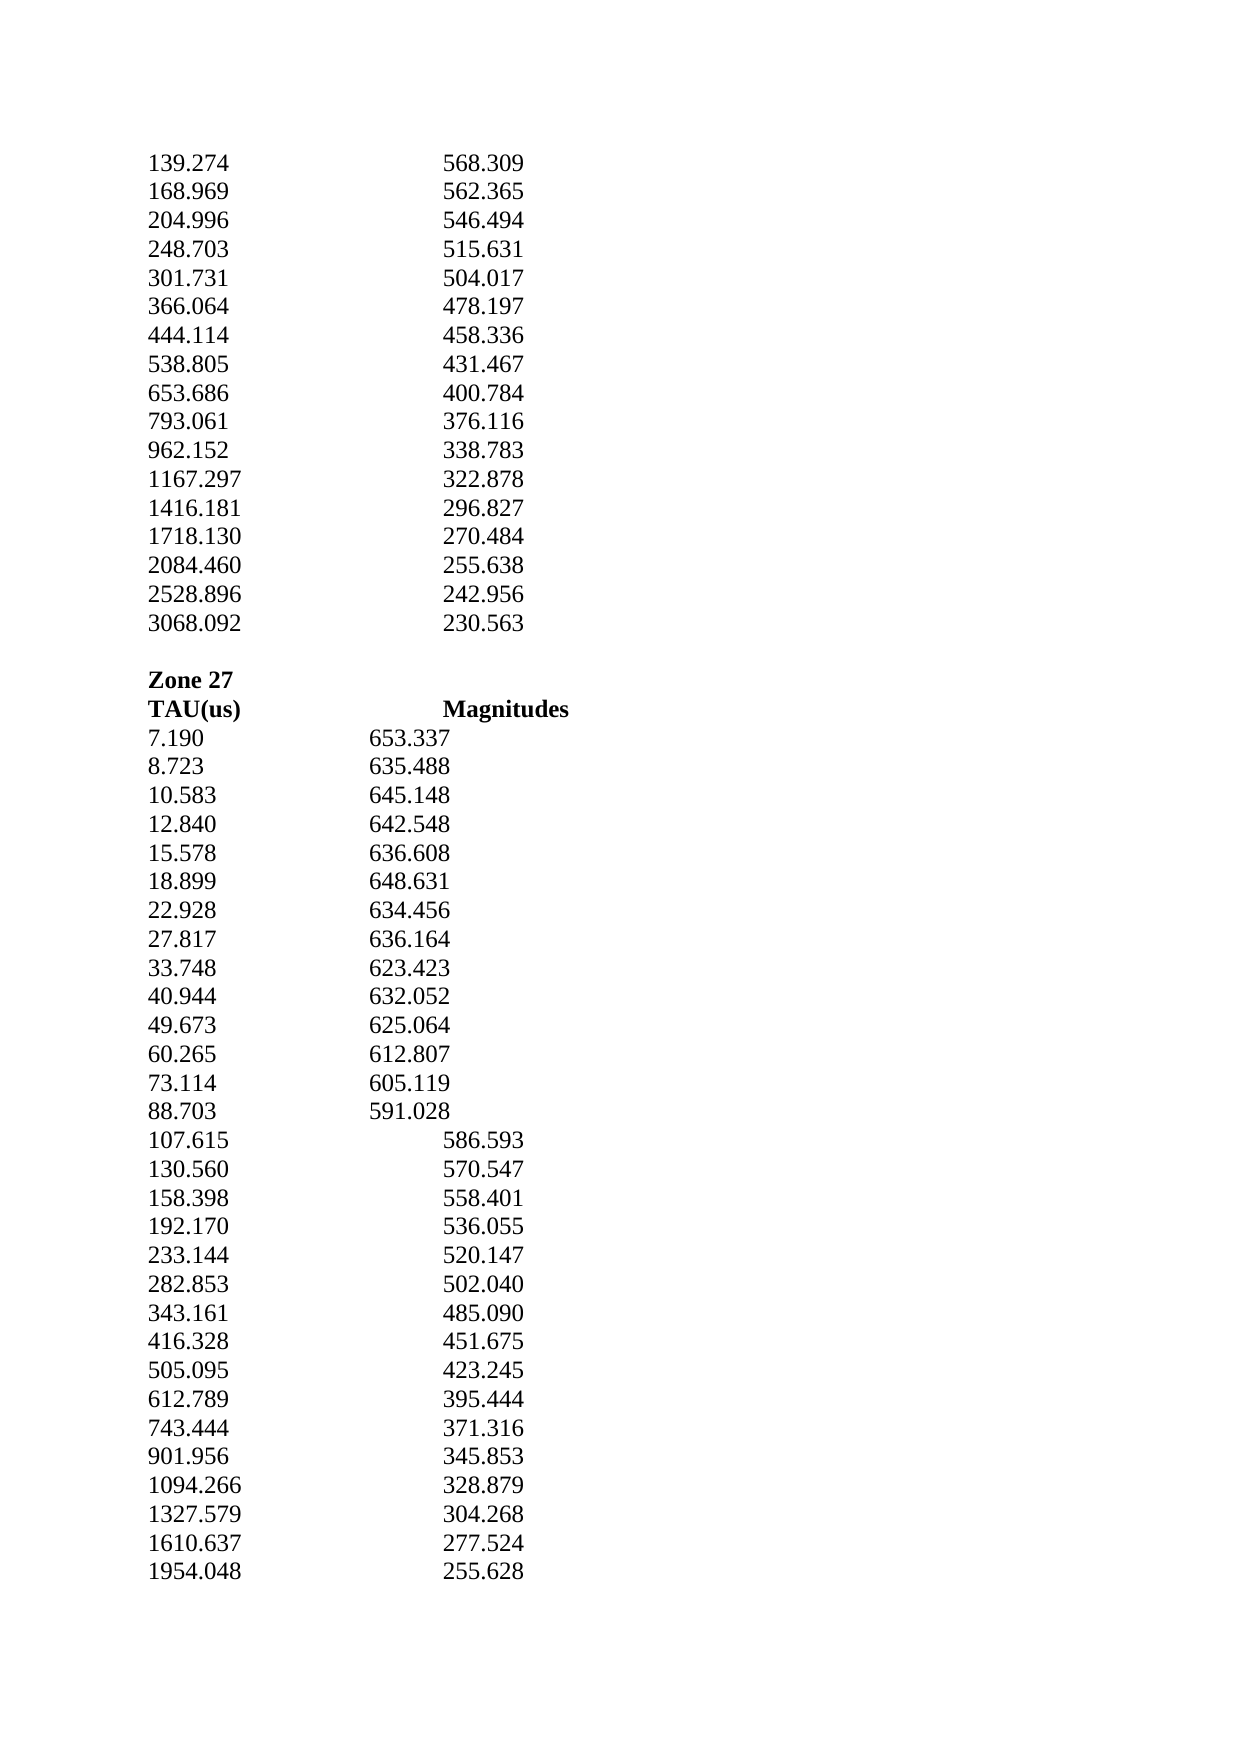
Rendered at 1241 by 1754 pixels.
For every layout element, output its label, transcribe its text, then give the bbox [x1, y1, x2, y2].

text 248.703 515.631 [148, 234, 1093, 263]
text 204.996 546.494 [148, 205, 1093, 234]
text 1610.637 277.524 [148, 1528, 1093, 1556]
text 366.064 478.197 [148, 291, 1093, 320]
text 653.686 400.784 [148, 378, 1093, 406]
text 12.840 642.548 [148, 809, 1093, 838]
text 2084.460 255.638 [148, 550, 1093, 579]
text 793.061 376.116 [148, 406, 1093, 435]
text 15.578 636.608 [148, 838, 1093, 866]
text 416.328 451.675 [148, 1326, 1093, 1355]
text 301.731 504.017 [148, 263, 1093, 291]
text 538.805 431.467 [148, 349, 1093, 378]
text 444.114 458.336 [148, 320, 1093, 349]
text 49.673 625.064 [148, 1010, 1093, 1039]
text 60.265 612.807 [148, 1039, 1093, 1068]
text 88.703 591.028 [148, 1096, 1093, 1125]
text 158.398 558.401 [148, 1183, 1093, 1211]
text 505.095 423.245 [148, 1355, 1093, 1384]
text 1094.266 328.879 [148, 1470, 1093, 1499]
text Zone 27 [148, 665, 1093, 694]
text 130.560 570.547 [148, 1154, 1093, 1183]
text 612.789 395.444 [148, 1384, 1093, 1413]
text 1718.130 270.484 [148, 521, 1093, 550]
text 107.615 586.593 [148, 1125, 1093, 1154]
text 233.144 520.147 [148, 1240, 1093, 1269]
text 8.723 635.488 [148, 751, 1093, 780]
text 901.956 345.853 [148, 1441, 1093, 1470]
text 40.944 632.052 [148, 981, 1093, 1010]
text 1327.579 304.268 [148, 1499, 1093, 1528]
text 3068.092 230.563 [148, 608, 1093, 636]
text 743.444 371.316 [148, 1413, 1093, 1441]
text 962.152 338.783 [148, 435, 1093, 464]
text 7.190 653.337 [148, 723, 1093, 751]
text TAU(us) Magnitudes [148, 694, 1093, 723]
text 343.161 485.090 [148, 1298, 1093, 1326]
text 1167.297 322.878 [148, 464, 1093, 493]
text 139.274 568.309 [148, 148, 1093, 176]
text 27.817 636.164 [148, 924, 1093, 953]
text 33.748 623.423 [148, 953, 1093, 981]
text 18.899 648.631 [148, 866, 1093, 895]
text 282.853 502.040 [148, 1269, 1093, 1298]
text 10.583 645.148 [148, 780, 1093, 809]
text 2528.896 242.956 [148, 579, 1093, 608]
text 1954.048 255.628 [148, 1556, 1093, 1585]
text 192.170 536.055 [148, 1211, 1093, 1240]
text 22.928 634.456 [148, 895, 1093, 924]
text 73.114 605.119 [148, 1068, 1093, 1096]
text 1416.181 296.827 [148, 493, 1093, 521]
text 168.969 562.365 [148, 176, 1093, 205]
